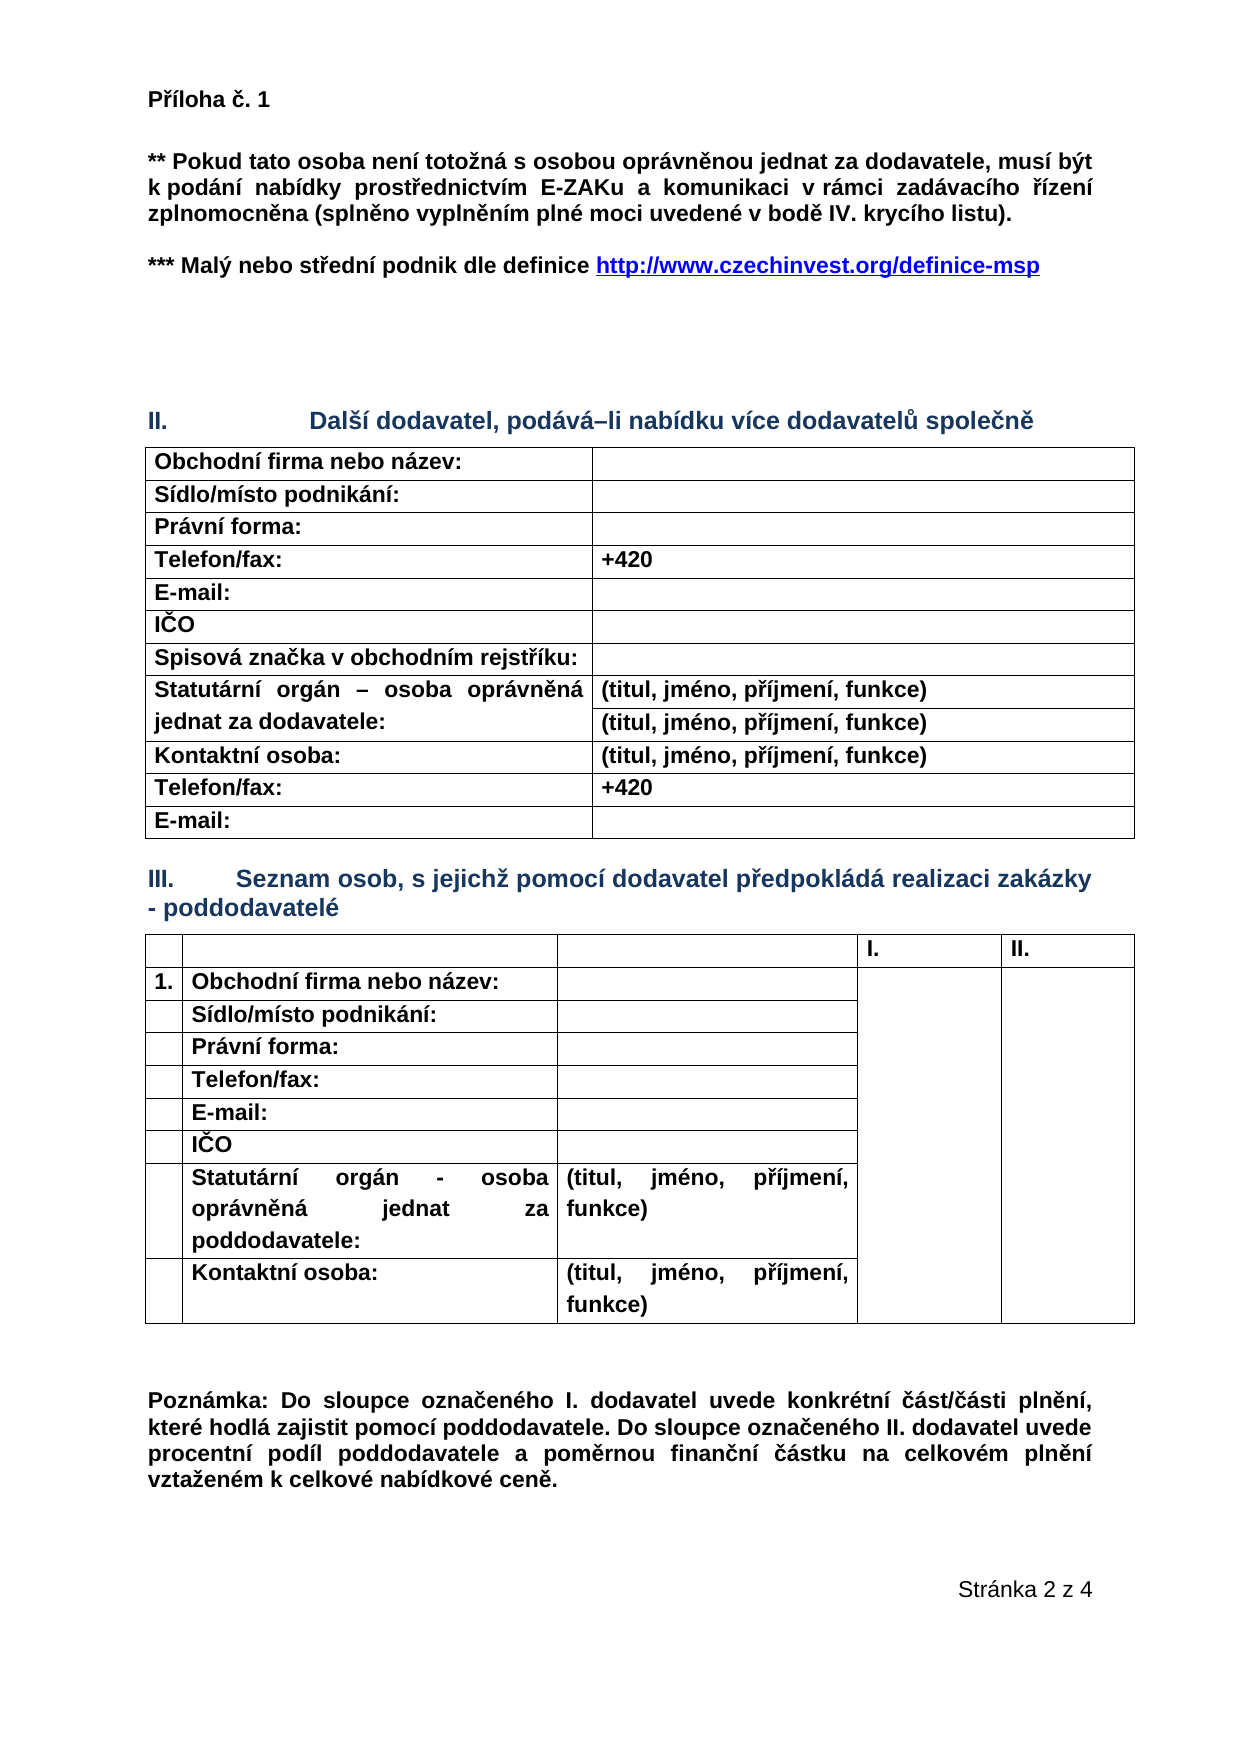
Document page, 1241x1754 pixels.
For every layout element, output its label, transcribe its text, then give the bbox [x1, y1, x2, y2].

table_header [183, 935, 557, 967]
table_cell +420 [593, 546, 1134, 577]
table_cell [593, 579, 1134, 610]
table_cell Telefon/fax: [146, 774, 592, 806]
table_cell Sídlo/místo podnikání: [183, 1001, 557, 1032]
table_cell [146, 1099, 182, 1130]
table_cell [558, 968, 857, 999]
text Poznámka: Do sloupce označeného I. dodavatel uvede konkrétní část/části plnění, které hodlá zajistit pomocí poddodavatele. Do sloupce označeného II. dodavatel uvede procentní podíl poddodavatele a poměrnou finanční částku na celkovém plnění vztaženém k celkové nabídkové ceně. [148, 1387, 1093, 1493]
table_cell [146, 1164, 182, 1258]
table_cell [146, 1066, 182, 1097]
table_header [146, 935, 182, 967]
table_cell [593, 807, 1134, 838]
table_cell [1002, 968, 1134, 1322]
table_cell Právní forma: [183, 1033, 557, 1065]
table_cell Právní forma: [146, 513, 592, 545]
table_cell [146, 1001, 182, 1032]
table_cell [593, 481, 1134, 512]
table_cell +420 [593, 774, 1134, 806]
table_cell Spisová značka v obchodním rejstříku: [146, 644, 592, 675]
table_header [593, 448, 1134, 480]
table_cell [558, 1131, 857, 1163]
table_cell [593, 644, 1134, 675]
table_cell IČO [183, 1131, 557, 1163]
table_cell E-mail: [146, 807, 592, 838]
table_header I. [858, 935, 1001, 967]
table_cell [593, 513, 1134, 545]
text ** Pokud tato osoba není totožná s osobou oprávněnou jednat za dodavatele, musí být k podání nabídky prostřednictvím E-ZAKu a komunikaci v rámci zadávacího řízení zplnomocněna (splněno vyplněním plné moci uvedené v bodě IV. krycího listu). [148, 148, 1093, 227]
table_cell [146, 1131, 182, 1163]
table_header Obchodní firma nebo název: [146, 448, 592, 480]
subtitle Další dodavatel, podává–li nabídku více dodavatelů společně [148, 406, 1093, 434]
table_cell Kontaktní osoba: [146, 742, 592, 773]
table_cell (titul, jméno, příjmení, funkce) [558, 1164, 857, 1258]
table_cell [558, 1001, 857, 1032]
table_cell Telefon/fax: [183, 1066, 557, 1097]
text *** Malý nebo střední podnik dle definice http://www.czechinvest.org/definice-msp [148, 252, 1093, 278]
table_cell (titul, jméno, příjmení, funkce) [593, 676, 1134, 708]
table_cell Sídlo/místo podnikání: [146, 481, 592, 512]
table_header II. [1002, 935, 1134, 967]
table_cell (titul, jméno, příjmení, funkce) [593, 742, 1134, 773]
table_cell Kontaktní osoba: [183, 1259, 557, 1322]
table_cell Statutární orgán - osoba oprávněná jednat za poddodavatele: [183, 1164, 557, 1258]
table_cell E-mail: [183, 1099, 557, 1130]
table_cell (titul, jméno, příjmení, funkce) [558, 1259, 857, 1322]
table_cell [858, 968, 1001, 1322]
table_cell [558, 1066, 857, 1097]
table_header [558, 935, 857, 967]
table_cell (titul, jméno, příjmení, funkce) [593, 709, 1134, 741]
table_cell 1. [146, 968, 182, 999]
table_cell [146, 1259, 182, 1322]
table_cell [593, 611, 1134, 643]
table_cell [558, 1033, 857, 1065]
subtitle Seznam osob, s jejichž pomocí dodavatel předpokládá realizaci zakázky - poddodavatelé [148, 864, 1093, 922]
table_cell Statutární orgán – osoba oprávněná jednat za dodavatele: [146, 676, 592, 741]
table_cell [146, 1033, 182, 1065]
table_cell Telefon/fax: [146, 546, 592, 577]
table_cell E-mail: [146, 579, 592, 610]
table_cell [558, 1099, 857, 1130]
table_cell IČO [146, 611, 592, 643]
table_cell Obchodní firma nebo název: [183, 968, 557, 999]
